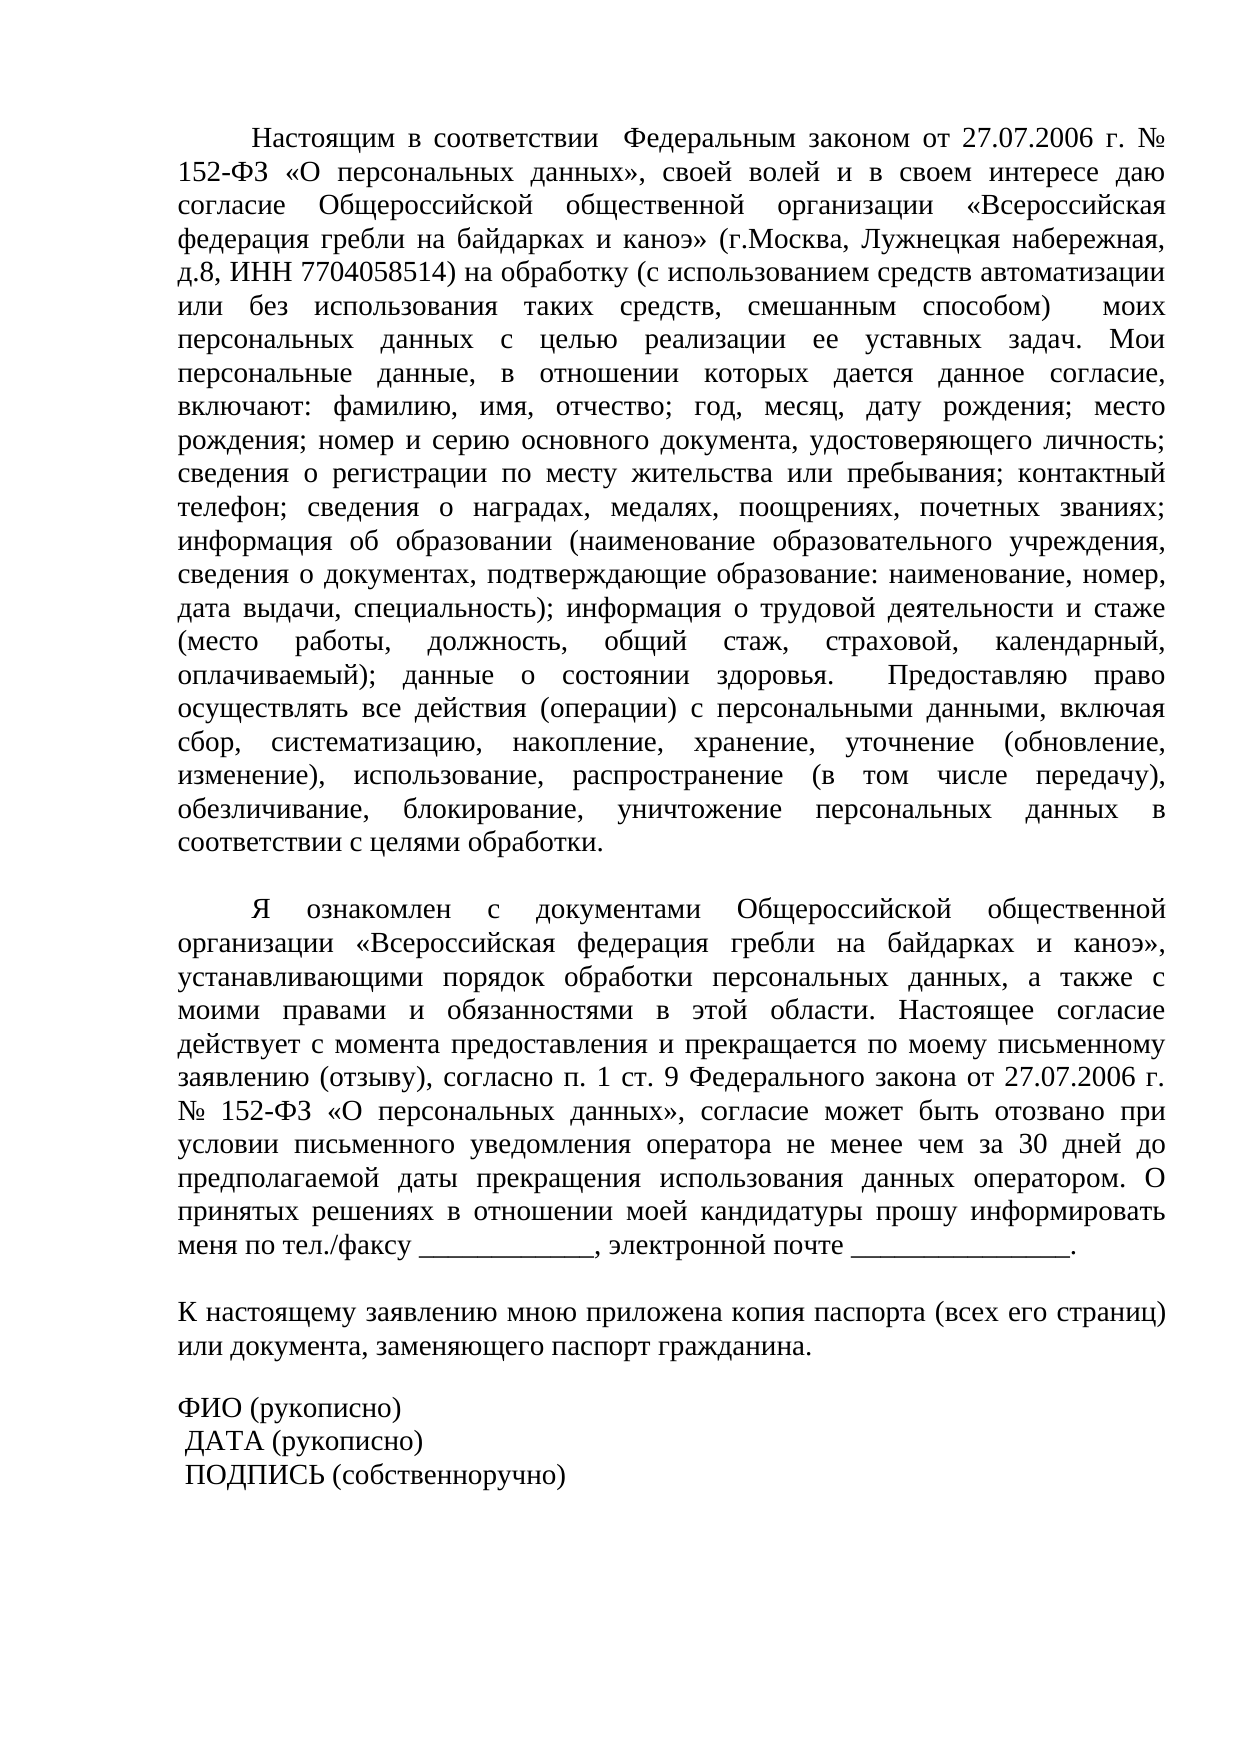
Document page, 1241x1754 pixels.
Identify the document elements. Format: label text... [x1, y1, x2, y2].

text К настоящему заявлению мною приложена копия паспорта (всех его страниц) или документа, заменяющего паспорт гражданина. [177, 1294, 1167, 1361]
text Я ознакомлен с документами Общероссийской общественной организации «Всероссийская федерация гребли на байдарках и каноэ», устанавливающими порядок обработки персональных данных, а также с моими правами и обязанностями в этой области. Настоящее согласие действует с момента предоставления и прекращается по моему письменному заявлению (отзыву), согласно п. 1 ст. 9 Федерального закона от 27.07.2006 г. № 152-ФЗ «О персональных данных», согласие может быть отозвано при условии письменного уведомления оператора не менее чем за 30 дней до предполагаемой даты прекращения использования данных оператором. О принятых решениях в отношении моей кандидатуры прошу информировать меня по тел./факсу ____________, электронной почте _______________. [177, 892, 1167, 1261]
text ПОДПИСЬ (собственноручно) [177, 1457, 1167, 1491]
text ДАТА (рукописно) [177, 1423, 1167, 1457]
text ФИО (рукописно) [177, 1390, 1167, 1423]
text Настоящим в соответствии Федеральным законом от 27.07.2006 г. № 152-ФЗ «О персональных данных», своей волей и в своем интересе даю согласие Общероссийской общественной организации «Всероссийская федерация гребли на байдарках и каноэ» (г.Москва, Лужнецкая набережная, д.8, ИНН 7704058514) на обработку (с использованием средств автоматизации или без использования таких средств, смешанным способом) моих персональных данных с целью реализации ее уставных задач. Мои персональные данные, в отношении которых дается данное согласие, включают: фамилию, имя, отчество; год, месяц, дату рождения; место рождения; номер и серию основного документа, удостоверяющего личность; сведения о регистрации по месту жительства или пребывания; контактный телефон; сведения о наградах, медалях, поощрениях, почетных званиях; информация об образовании (наименование образовательного учреждения, сведения о документах, подтверждающие образование: наименование, номер, дата выдачи, специальность); информация о трудовой деятельности и стаже (место работы, должность, общий стаж, страховой, календарный, оплачиваемый); данные о состоянии здоровья. Предоставляю право осуществлять все действия (операции) с персональными данными, включая сбор, систематизацию, накопление, хранение, уточнение (обновление, изменение), использование, распространение (в том числе передачу), обезличивание, блокирование, уничтожение персональных данных в соответствии с целями обработки. [177, 120, 1167, 858]
